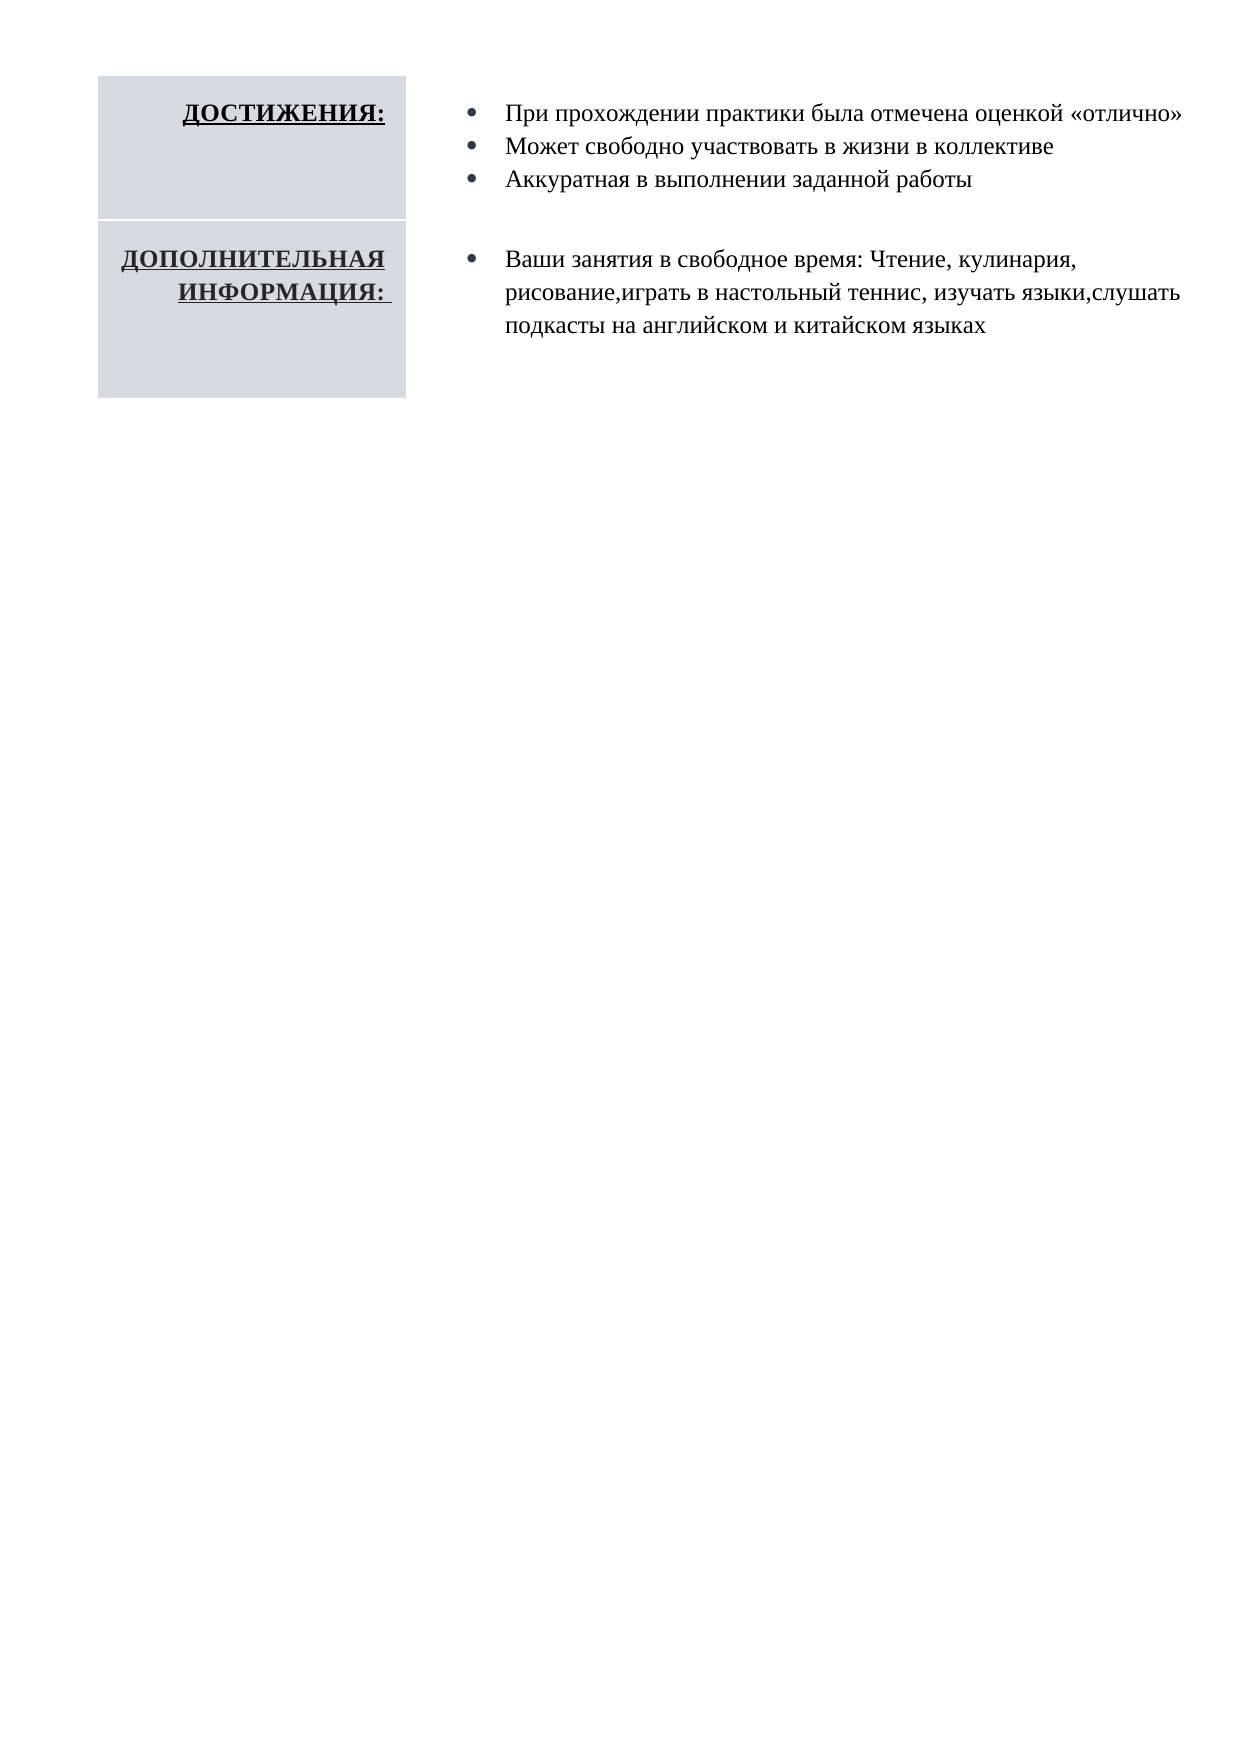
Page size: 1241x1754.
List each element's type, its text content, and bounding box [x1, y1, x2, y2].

table_cell Ваши занятия в свободное время: Чтение, кулинария, рисование,играть в настольный теннис, изучать языки,слушать подкасты на английском и китайском языках [409, 221, 1206, 398]
table_cell ДОСТИЖЕНИЯ: [98, 76, 406, 219]
table_cell При прохождении практики была отмечена оценкой «отлично» Может свободно участвовать в жизни в коллективе Аккуратная в выполнении заданной работы [409, 76, 1206, 219]
table_cell ДОПОЛНИТЕЛЬНАЯ ИНФОРМАЦИЯ: [98, 221, 406, 398]
